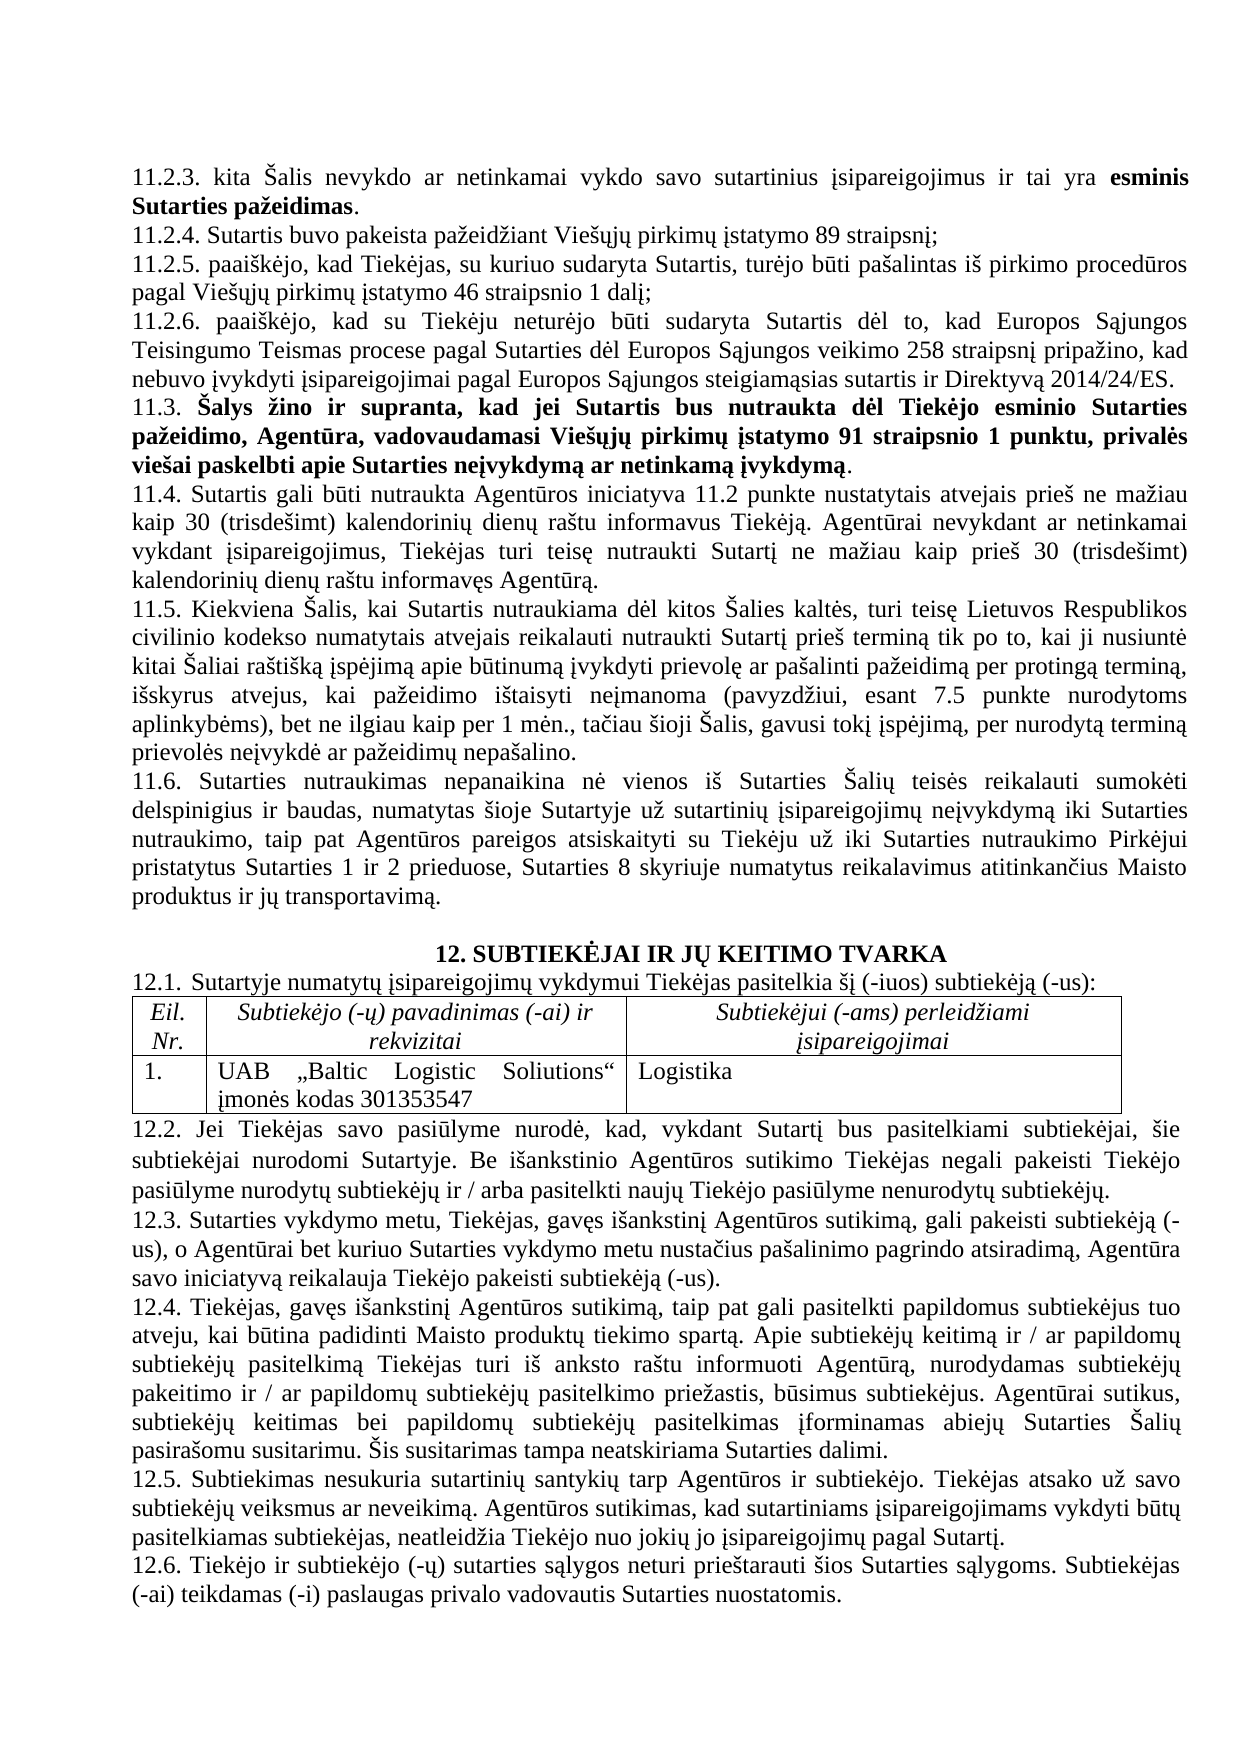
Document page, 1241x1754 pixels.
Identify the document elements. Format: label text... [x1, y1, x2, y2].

table_header Subtiekėjui (-ams) perleidžiami įsipareigojimai [627, 997, 1121, 1055]
table_cell 1. [133, 1056, 206, 1113]
table_cell UAB „Baltic Logistic Soliutions“ įmonės kodas 301353547 [207, 1056, 626, 1113]
table_cell Logistika [627, 1056, 1121, 1113]
text 12.1. Sutartyje numatytų įsipareigojimų vykdymui Tiekėjas pasitelkia šį (-iuos) subtiekėją (-us): [132, 967, 1182, 996]
text 11.4. Sutartis gali būti nutraukta Agentūros iniciatyva 11.2 punkte nustatytais atvejais prieš ne mažiau kaip 30 (trisdešimt) kalendorinių dienų raštu informavus Tiekėją. Agentūrai nevykdant ar netinkamai vykdant įsipareigojimus, Tiekėjas turi teisę nutraukti Sutartį ne mažiau kaip prieš 30 (trisdešimt) kalendorinių dienų raštu informavęs Agentūrą. [132, 479, 1189, 594]
text 12.3. Sutarties vykdymo metu, Tiekėjas, gavęs išankstinį Agentūros sutikimą, gali pakeisti subtiekėją (-us), o Agentūrai bet kuriuo Sutarties vykdymo metu nustačius pašalinimo pagrindo atsiradimą, Agentūra savo iniciatyvą reikalauja Tiekėjo pakeisti subtiekėją (-us). [132, 1206, 1182, 1292]
text 12.4. Tiekėjas, gavęs išankstinį Agentūros sutikimą, taip pat gali pasitelkti papildomus subtiekėjus tuo atveju, kai būtina padidinti Maisto produktų tiekimo spartą. Apie subtiekėjų keitimą ir / ar papildomų subtiekėjų pasitelkimą Tiekėjas turi iš anksto raštu informuoti Agentūrą, nurodydamas subtiekėjų pakeitimo ir / ar papildomų subtiekėjų pasitelkimo priežastis, būsimus subtiekėjus. Agentūrai sutikus, subtiekėjų keitimas bei papildomų subtiekėjų pasitelkimas įforminamas abiejų Sutarties Šalių pasirašomu susitarimu. Šis susitarimas tampa neatskiriama Sutarties dalimi. [132, 1292, 1182, 1464]
text 11.2.6. paaiškėjo, kad su Tiekėju neturėjo būti sudaryta Sutartis dėl to, kad Europos Sąjungos Teisingumo Teismas procese pagal Sutarties dėl Europos Sąjungos veikimo 258 straipsnį pripažino, kad nebuvo įvykdyti įsipareigojimai pagal Europos Sąjungos steigiamąsias sutartis ir Direktyvą 2014/24/ES. [132, 306, 1189, 392]
text 12.2. Jei Tiekėjas savo pasiūlyme nurodė, kad, vykdant Sutartį bus pasitelkiami subtiekėjai, šie subtiekėjai nurodomi Sutartyje. Be išankstinio Agentūros sutikimo Tiekėjas negali pakeisti Tiekėjo pasiūlyme nurodytų subtiekėjų ir / arba pasitelkti naujų Tiekėjo pasiūlyme nenurodytų subtiekėjų. [132, 1114, 1182, 1204]
text 11.2.4. Sutartis buvo pakeista pažeidžiant Viešųjų pirkimų įstatymo 89 straipsnį; [132, 220, 1189, 249]
text 12.5. Subtiekimas nesukuria sutartinių santykių tarp Agentūros ir subtiekėjo. Tiekėjas atsako už savo subtiekėjų veiksmus ar neveikimą. Agentūros sutikimas, kad sutartiniams įsipareigojimams vykdyti būtų pasitelkiamas subtiekėjas, neatleidžia Tiekėjo nuo jokių jo įsipareigojimų pagal Sutartį. [132, 1464, 1182, 1551]
text 11.2.3. kita Šalis nevykdo ar netinkamai vykdo savo sutartinius įsipareigojimus ir tai yra esminis Sutarties pažeidimas. [132, 162, 1189, 220]
table_header Subtiekėjo (-ų) pavadinimas (-ai) ir rekvizitai [207, 997, 626, 1055]
text 11.6. Sutarties nutraukimas nepanaikina nė vienos iš Sutarties Šalių teisės reikalauti sumokėti delspinigius ir baudas, numatytas šioje Sutartyje už sutartinių įsipareigojimų neįvykdymą iki Sutarties nutraukimo, taip pat Agentūros pareigos atsiskaityti su Tiekėju už iki Sutarties nutraukimo Pirkėjui pristatytus Sutarties 1 ir 2 prieduose, Sutarties 8 skyriuje numatytus reikalavimus atitinkančius Maisto produktus ir jų transportavimą. [132, 766, 1189, 910]
text 11.5. Kiekviena Šalis, kai Sutartis nutraukiama dėl kitos Šalies kaltės, turi teisę Lietuvos Respublikos civilinio kodekso numatytais atvejais reikalauti nutraukti Sutartį prieš terminą tik po to, kai ji nusiuntė kitai Šaliai raštišką įspėjimą apie būtinumą įvykdyti prievolę ar pašalinti pažeidimą per protingą terminą, išskyrus atvejus, kai pažeidimo ištaisyti neįmanoma (pavyzdžiui, esant 7.5 punkte nurodytoms aplinkybėms), bet ne ilgiau kaip per 1 mėn., tačiau šioji Šalis, gavusi tokį įspėjimą, per nurodytą terminą prievolės neįvykdė ar pažeidimų nepašalino. [132, 594, 1189, 766]
table_header Eil. Nr. [133, 997, 206, 1055]
text 12. SUBTIEKĖJAI IR JŲ KEITIMO TVARKA [200, 939, 1182, 967]
text 11.3. Šalys žino ir supranta, kad jei Sutartis bus nutraukta dėl Tiekėjo esminio Sutarties pažeidimo, Agentūra, vadovaudamasi Viešųjų pirkimų įstatymo 91 straipsnio 1 punktu, privalės viešai paskelbti apie Sutarties neįvykdymą ar netinkamą įvykdymą. [132, 392, 1189, 479]
text 11.2.5. paaiškėjo, kad Tiekėjas, su kuriuo sudaryta Sutartis, turėjo būti pašalintas iš pirkimo procedūros pagal Viešųjų pirkimų įstatymo 46 straipsnio 1 dalį; [132, 249, 1189, 306]
text 12.6. Tiekėjo ir subtiekėjo (-ų) sutarties sąlygos neturi prieštarauti šios Sutarties sąlygoms. Subtiekėjas (-ai) teikdamas (-i) paslaugas privalo vadovautis Sutarties nuostatomis. [132, 1551, 1182, 1608]
